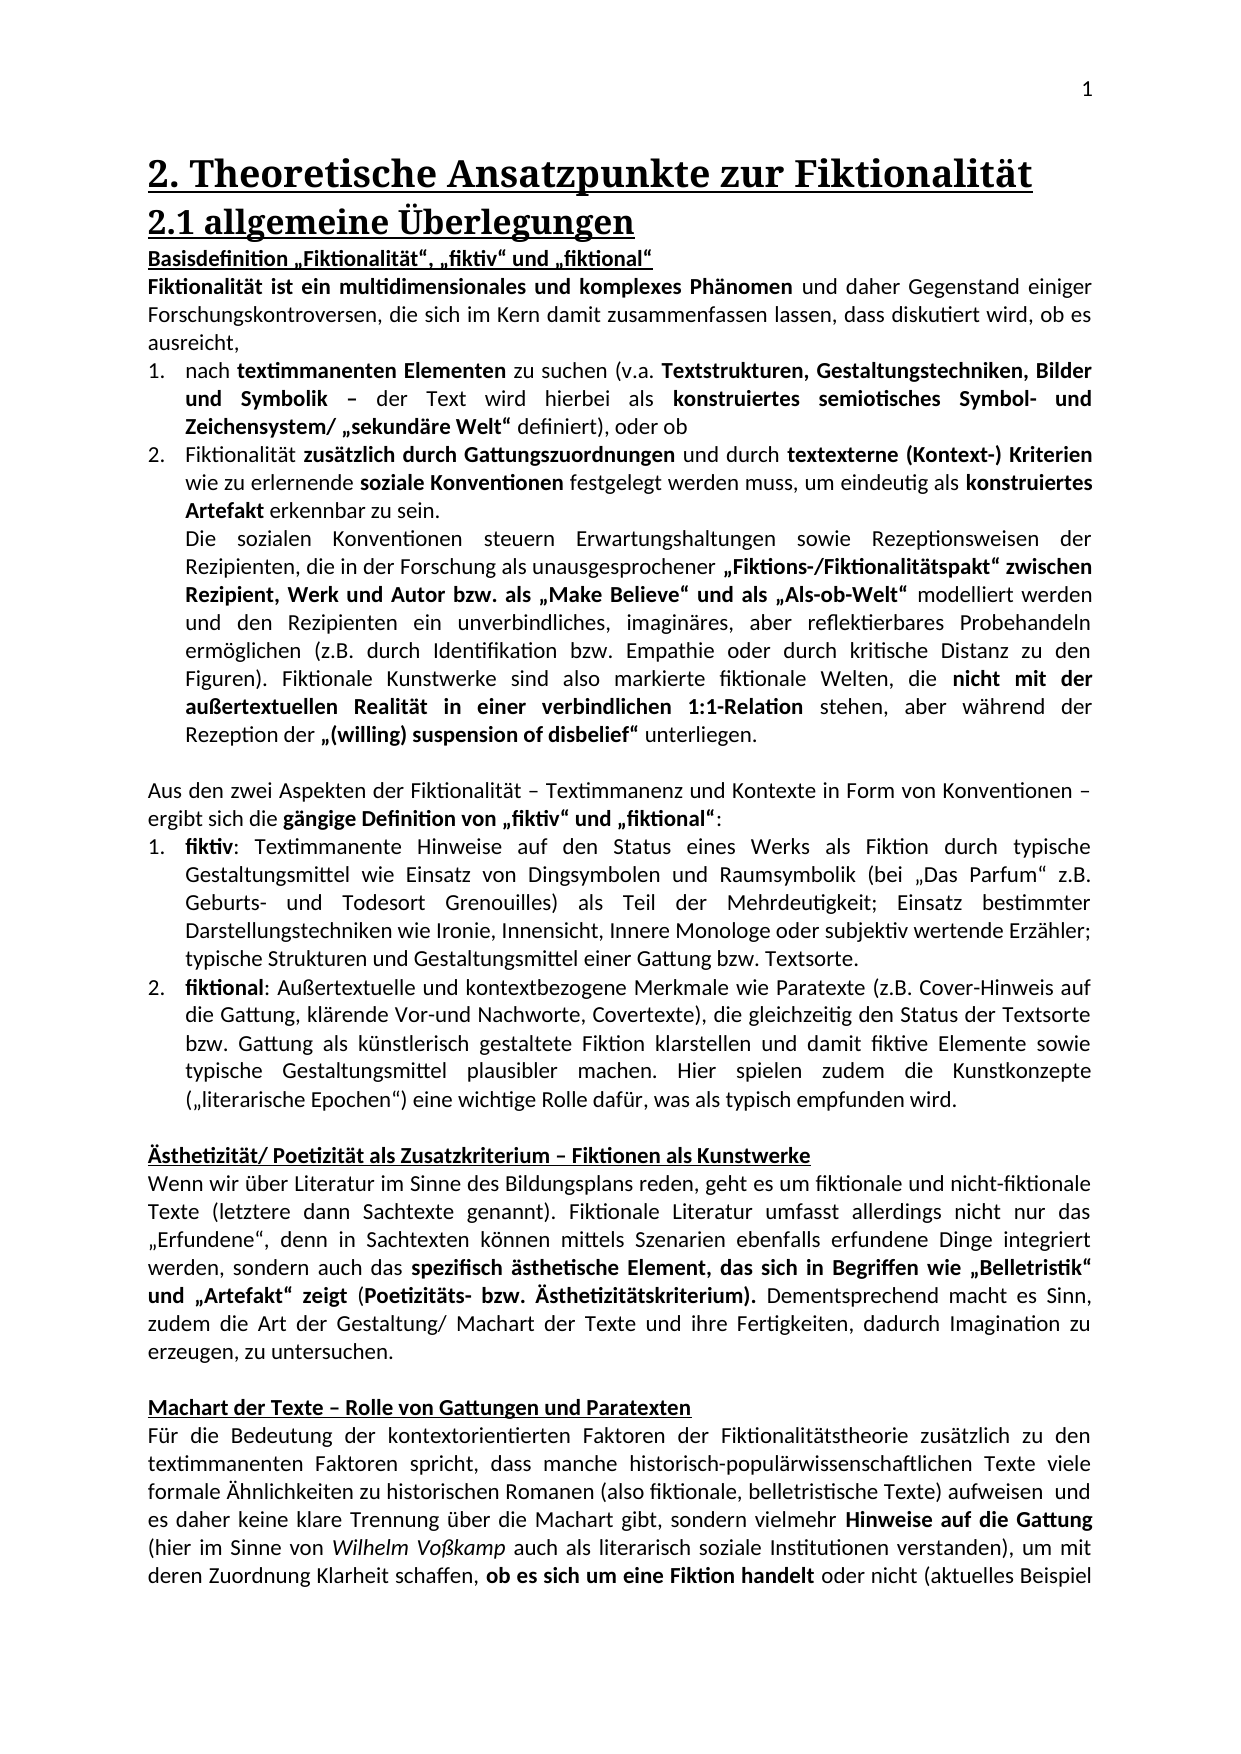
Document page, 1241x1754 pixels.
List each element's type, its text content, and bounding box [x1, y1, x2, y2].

text Machart der Texte – Rolle von Gattungen und Paratexten [148, 1393, 1093, 1421]
text Die sozialen Konventionen steuern Erwartungshaltungen sowie Rezeptionsweisen der Rezipienten, die in der Forschung als unausgesprochener „Fiktions-/Fiktionalitätspakt“ zwischen Rezipient, Werk und Autor bzw. als „Make Believe“ und als „Als-ob-Welt“ modelliert werden und den Rezipienten ein unverbindliches, imaginäres, aber reflektierbares Probehandeln ermöglichen (z.B. durch Identifikation bzw. Empathie oder durch kritische Distanz zu den Figuren). Fiktionale Kunstwerke sind also markierte fiktionale Welten, die nicht mit der außertextuellen Realität in einer verbindlichen 1:1-Relation stehen, aber während der Rezeption der „(willing) suspension of disbelief“ unterliegen. [185, 524, 1093, 748]
text 2.1 allgemeine Überlegungen [148, 199, 1093, 244]
list fiktiv: Textimmanente Hinweise auf den Status eines Werks als Fiktion durch typische Gestaltungsmittel wie Einsatz von Dingsymbolen und Raumsymbolik (bei „Das Parfum“ z.B. Geburts- und Todesort Grenouilles) als Teil der Mehrdeutigkeit; Einsatz bestimmter Darstellungstechniken wie Ironie, Innensicht, Innere Monologe oder subjektiv wertende Erzähler; typische Strukturen und Gestaltungsmittel einer Gattung bzw. Textsorte. [148, 832, 1093, 973]
text Wenn wir über Literatur im Sinne des Bildungsplans reden, geht es um fiktionale und nicht-fiktionale Texte (letztere dann Sachtexte genannt). Fiktionale Literatur umfasst allerdings nicht nur das „Erfundene“, denn in Sachtexten können mittels Szenarien ebenfalls erfundene Dinge integriert werden, sondern auch das spezifisch ästhetische Element, das sich in Begriffen wie „Belletristik“ und „Artefakt“ zeigt (Poetizitäts- bzw. Ästhetizitätskriterium). Dementsprechend macht es Sinn, zudem die Art der Gestaltung/ Machart der Texte und ihre Fertigkeiten, dadurch Imagination zu erzeugen, zu untersuchen. [148, 1169, 1093, 1365]
list fiktional: Außertextuelle und kontextbezogene Merkmale wie Paratexte (z.B. Cover-Hinweis auf die Gattung, klärende Vor-und Nachworte, Covertexte), die gleichzeitig den Status der Textsorte bzw. Gattung als künstlerisch gestaltete Fiktion klarstellen und damit fiktive Elemente sowie typische Gestaltungsmittel plausibler machen. Hier spielen zudem die Kunstkonzepte („literarische Epochen“) eine wichtige Rolle dafür, was als typisch empfunden wird. [148, 973, 1093, 1113]
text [148, 1421, 1093, 1589]
text Aus den zwei Aspekten der Fiktionalität – Textimmanenz und Kontexte in Form von Konventionen – ergibt sich die gängige Definition von „fiktiv“ und „fiktional“: [148, 776, 1093, 832]
text Ästhetizität/ Poetizität als Zusatzkriterium – Fiktionen als Kunstwerke [148, 1141, 1093, 1169]
list nach textimmanenten Elementen zu suchen (v.a. Textstrukturen, Gestaltungstechniken, Bilder und Symbolik – der Text wird hierbei als konstruiertes semiotisches Symbol- und Zeichensystem/ „sekundäre Welt“ definiert), oder ob [148, 356, 1093, 440]
text Fiktionalität ist ein multidimensionales und komplexes Phänomen und daher Gegenstand einiger Forschungskontroversen, die sich im Kern damit zusammenfassen lassen, dass diskutiert wird, ob es ausreicht, [148, 272, 1093, 356]
text Basisdefinition „Fiktionalität“, „fiktiv“ und „fiktional“ [148, 244, 1093, 272]
text 2. Theoretische Ansatzpunkte zur Fiktionalität [148, 148, 1093, 199]
list Fiktionalität zusätzlich durch Gattungszuordnungen und durch textexterne (Kontext-) Kriterien wie zu erlernende soziale Konventionen festgelegt werden muss, um eindeutig als konstruiertes Artefakt erkennbar zu sein. [148, 440, 1093, 524]
